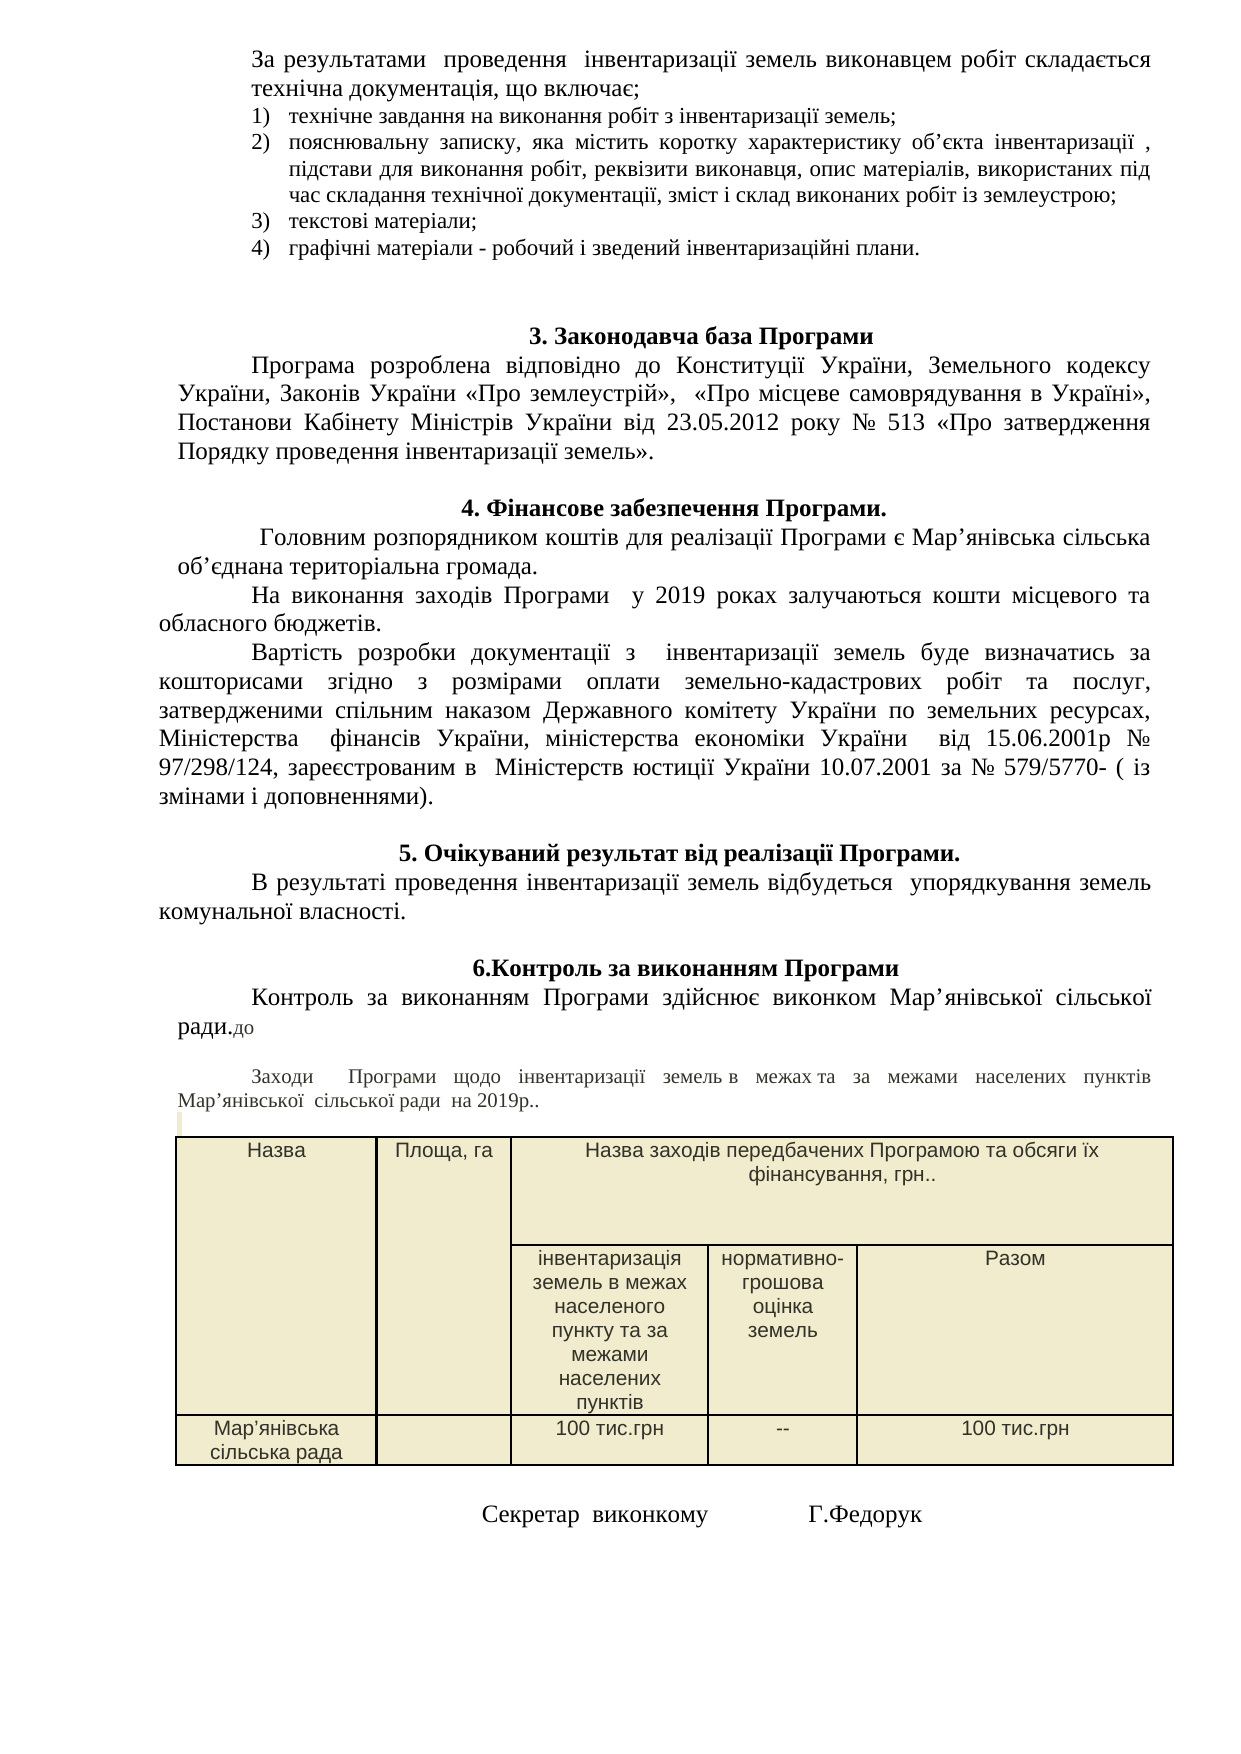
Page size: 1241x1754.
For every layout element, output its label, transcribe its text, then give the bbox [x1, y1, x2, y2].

text Контроль за виконанням Програми здійснює виконком Мар’янівської сільської ради.до [177, 982, 1152, 1040]
text Секретар виконкому Г.Федорук [252, 1499, 1152, 1527]
table_header Площа, га [378, 1138, 510, 1414]
table_cell 100 тис.грн [858, 1416, 1172, 1464]
list пояснювальну записку, яка містить коротку характеристику об’єкта інвентаризації , підстави для виконання робіт, реквізити виконавця, опис матеріалів, використаних під час складання технічної документації, зміст і склад виконаних робіт із землеустрою; [251, 128, 1152, 207]
table_cell [378, 1416, 510, 1464]
table_header Назва заходів передбачених Програмою та обсяги їх фінансування, грн.. [512, 1138, 1172, 1244]
table_cell нормативно- грошова оцінка земель [709, 1246, 856, 1414]
text За результатами проведення інвентаризації земель виконавцем робіт складається технічна документація, що включає; [251, 44, 1152, 102]
table_cell 100 тис.грн [512, 1416, 707, 1464]
text На виконання заходів Програми у 2019 роках залучаються кошти місцевого та обласного бюджетів. [158, 580, 1152, 637]
text 3. Законодавча база Програми [251, 321, 1152, 350]
text Заходи Програми щодо інвентаризації земель в межах та за межами населених пунктів Мар’янівської сільської ради на 2019р.. [177, 1064, 1152, 1112]
list текстові матеріали; [251, 207, 1152, 234]
table_cell Разом [858, 1246, 1172, 1414]
text 4. Фінансове забезпечення Програми. [251, 493, 1152, 522]
text Програма розроблена відповідно до Конституції України, Земельного кодексу України, Законів України «Про землеустрій», «Про місцеве самоврядування в Україні», Постанови Кабінету Міністрів України від 23.05.2012 року № 513 «Про затвердження Порядку проведення інвентаризації земель». [177, 350, 1152, 465]
table_header Назва [177, 1138, 375, 1414]
list графічні матеріали - робочий і зведений інвентаризаційні плани. [251, 234, 1152, 260]
list технічне завдання на виконання робіт з інвентаризації земель; [251, 102, 1152, 128]
text Головним розпорядником коштів для реалізації Програми є Мар’янівська сільська об’єднана територіальна громада. [177, 522, 1152, 580]
text 5. Очікуваний результат від реалізації Програми. [251, 838, 1152, 867]
table_cell -- [709, 1416, 856, 1464]
text В результаті проведення інвентаризації земель відбудеться упорядкування земель комунальної власності. [158, 867, 1152, 925]
text Вартість розробки документації з інвентаризації земель буде визначатись за кошторисами згідно з розмірами оплати земельно-кадастрових робіт та послуг, затвердженими спільним наказом Державного комітету України по земельних ресурсах, Міністерства фінансів України, міністерства економіки України від 15.06.2001р № 97/298/124, зареєстрованим в Міністерств юстиції України 10.07.2001 за № 579/5770- ( із змінами і доповненнями). [158, 637, 1152, 810]
text 6.Контроль за виконанням Програми [251, 953, 1152, 982]
table_cell Мар’янівська сільська рада [177, 1416, 375, 1464]
table_cell інвентаризація земель в межах населеного пункту та за межами населених пунктів [512, 1246, 707, 1414]
